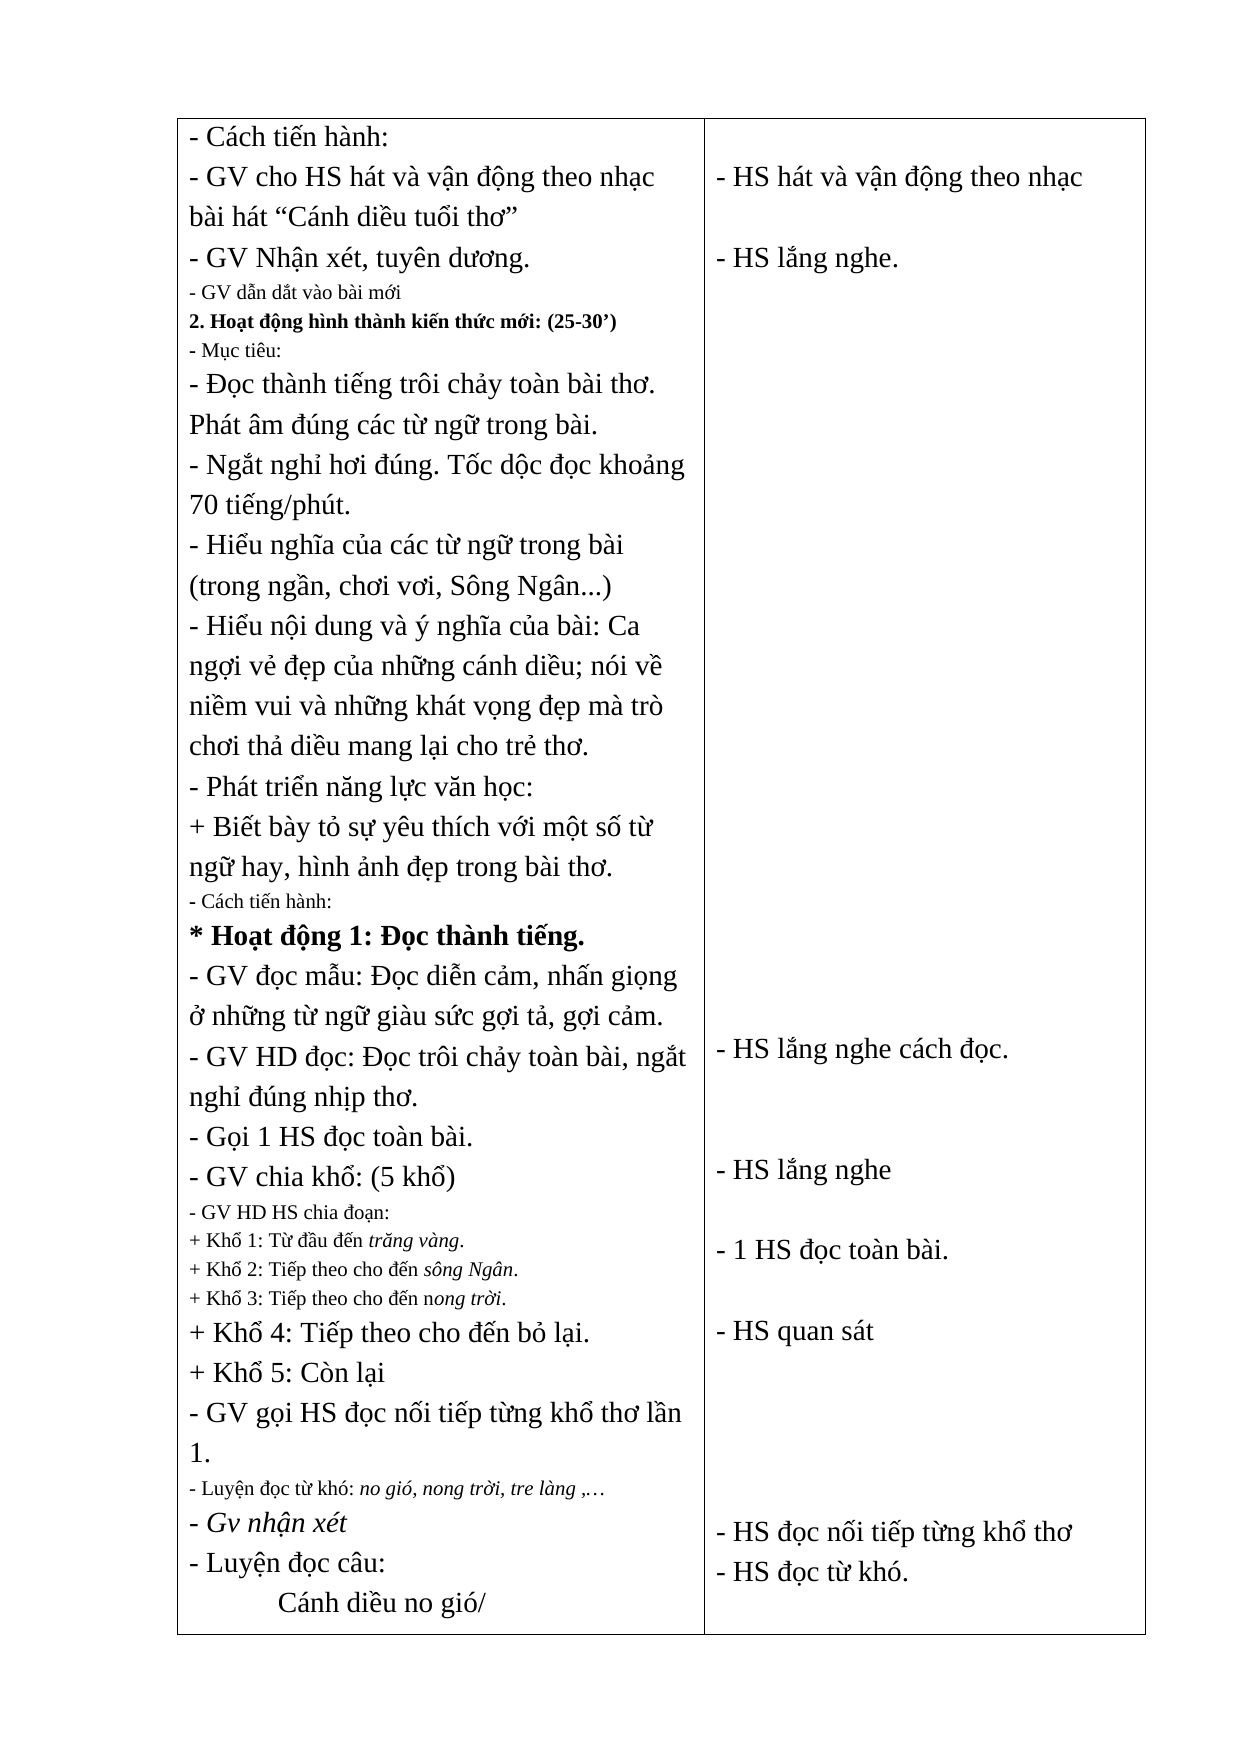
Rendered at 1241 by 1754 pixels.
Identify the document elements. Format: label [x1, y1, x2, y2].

table_cell [178, 119, 704, 1634]
table_cell [705, 119, 1145, 1634]
